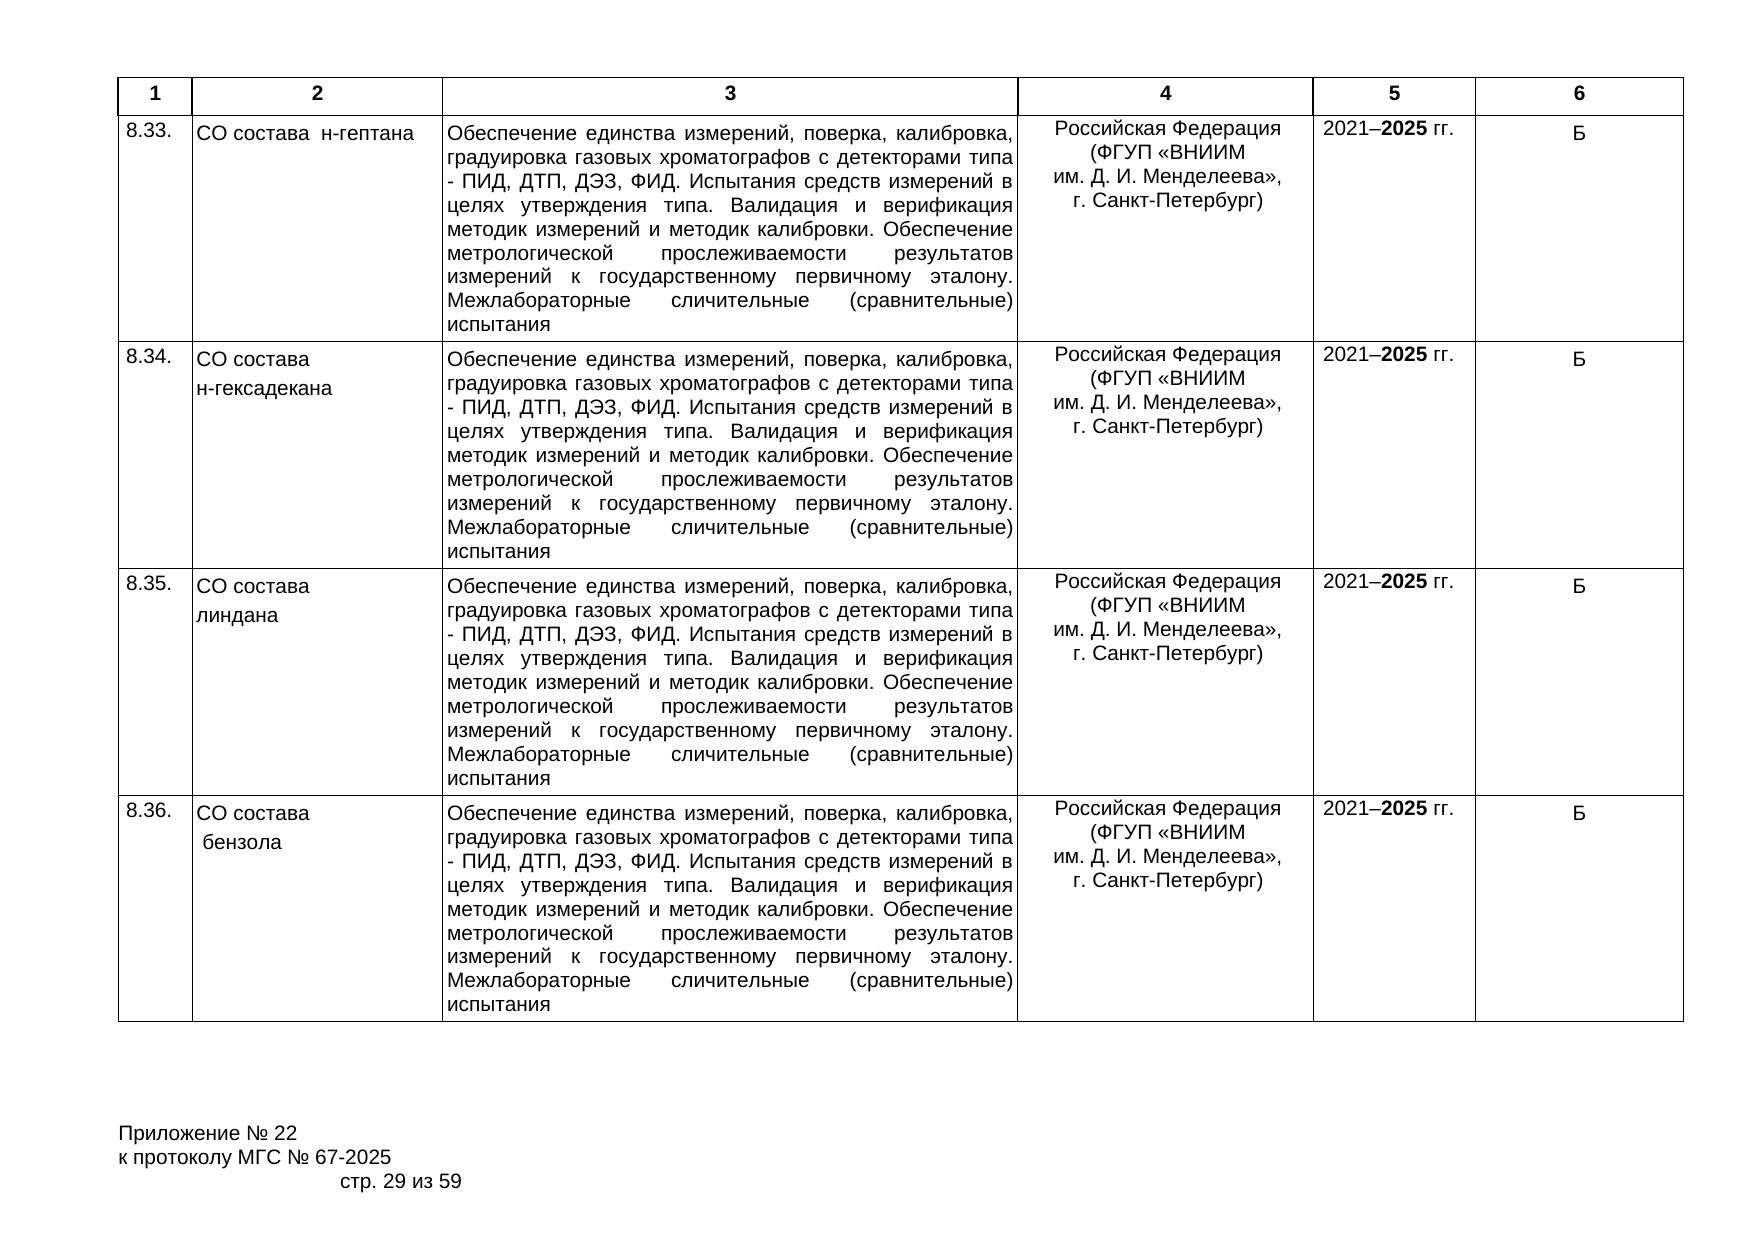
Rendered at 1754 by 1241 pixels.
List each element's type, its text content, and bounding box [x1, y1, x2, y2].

table_cell СО состава н-гексадекана [193, 342, 442, 568]
table_cell Российская Федерация (ФГУП «ВНИИМ им. Д. И. Менделеева», г. Санкт-Петербург) [1018, 569, 1313, 794]
table_header 6 [1476, 78, 1683, 114]
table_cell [1018, 116, 1313, 341]
table_cell Б [1476, 569, 1683, 794]
table_cell [119, 796, 192, 1021]
table_cell 2021–2025 гг. [1314, 569, 1475, 794]
table_cell СО состава н-гептана [193, 116, 442, 341]
table_cell 2021–2025 гг. [1314, 796, 1475, 1021]
table_header 4 [1019, 78, 1312, 114]
table_cell Б [1476, 116, 1683, 341]
table_cell СО состава бензола [193, 796, 442, 1021]
table_header 1 [119, 78, 191, 114]
table_cell 2021–2025 гг. [1314, 342, 1475, 568]
table_cell [119, 569, 192, 794]
table_header 3 [443, 78, 1017, 114]
table_header 2 [193, 78, 442, 114]
table_cell СО состава линдана [193, 569, 442, 794]
table_cell Б [1476, 342, 1683, 568]
table_cell Б [1476, 796, 1683, 1021]
table_cell [119, 116, 192, 341]
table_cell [1018, 796, 1313, 1021]
table_cell Обеспечение единства измерений, поверка, калибровка, градуировка газовых хроматографов с детекторами типа - ПИД, ДТП, ДЭЗ, ФИД. Испытания средств измерений в целях утверждения типа. Валидация и верификация методик измерений и методик калибровки. Обеспечение метрологической прослеживаемости результатов измерений к государственному первичному эталону. Межлабораторные сличительные (сравнительные) испытания [443, 796, 1017, 1021]
table_cell Обеспечение единства измерений, поверка, калибровка, градуировка газовых хроматографов с детекторами типа - ПИД, ДТП, ДЭЗ, ФИД. Испытания средств измерений в целях утверждения типа. Валидация и верификация методик измерений и методик калибровки. Обеспечение метрологической прослеживаемости результатов измерений к государственному первичному эталону. Межлабораторные сличительные (сравнительные) испытания [443, 116, 1017, 341]
table_cell [119, 342, 192, 568]
table_header 5 [1314, 78, 1475, 114]
table_cell Российская Федерация (ФГУП «ВНИИМ им. Д. И. Менделеева», г. Санкт-Петербург) [1018, 342, 1313, 568]
table_cell 2021–2025 гг. [1314, 116, 1475, 341]
table_cell Обеспечение единства измерений, поверка, калибровка, градуировка газовых хроматографов с детекторами типа - ПИД, ДТП, ДЭЗ, ФИД. Испытания средств измерений в целях утверждения типа. Валидация и верификация методик измерений и методик калибровки. Обеспечение метрологической прослеживаемости результатов измерений к государственному первичному эталону. Межлабораторные сличительные (сравнительные) испытания [443, 342, 1017, 568]
table_cell Обеспечение единства измерений, поверка, калибровка, градуировка газовых хроматографов с детекторами типа - ПИД, ДТП, ДЭЗ, ФИД. Испытания средств измерений в целях утверждения типа. Валидация и верификация методик измерений и методик калибровки. Обеспечение метрологической прослеживаемости результатов измерений к государственному первичному эталону. Межлабораторные сличительные (сравнительные) испытания [443, 569, 1017, 794]
